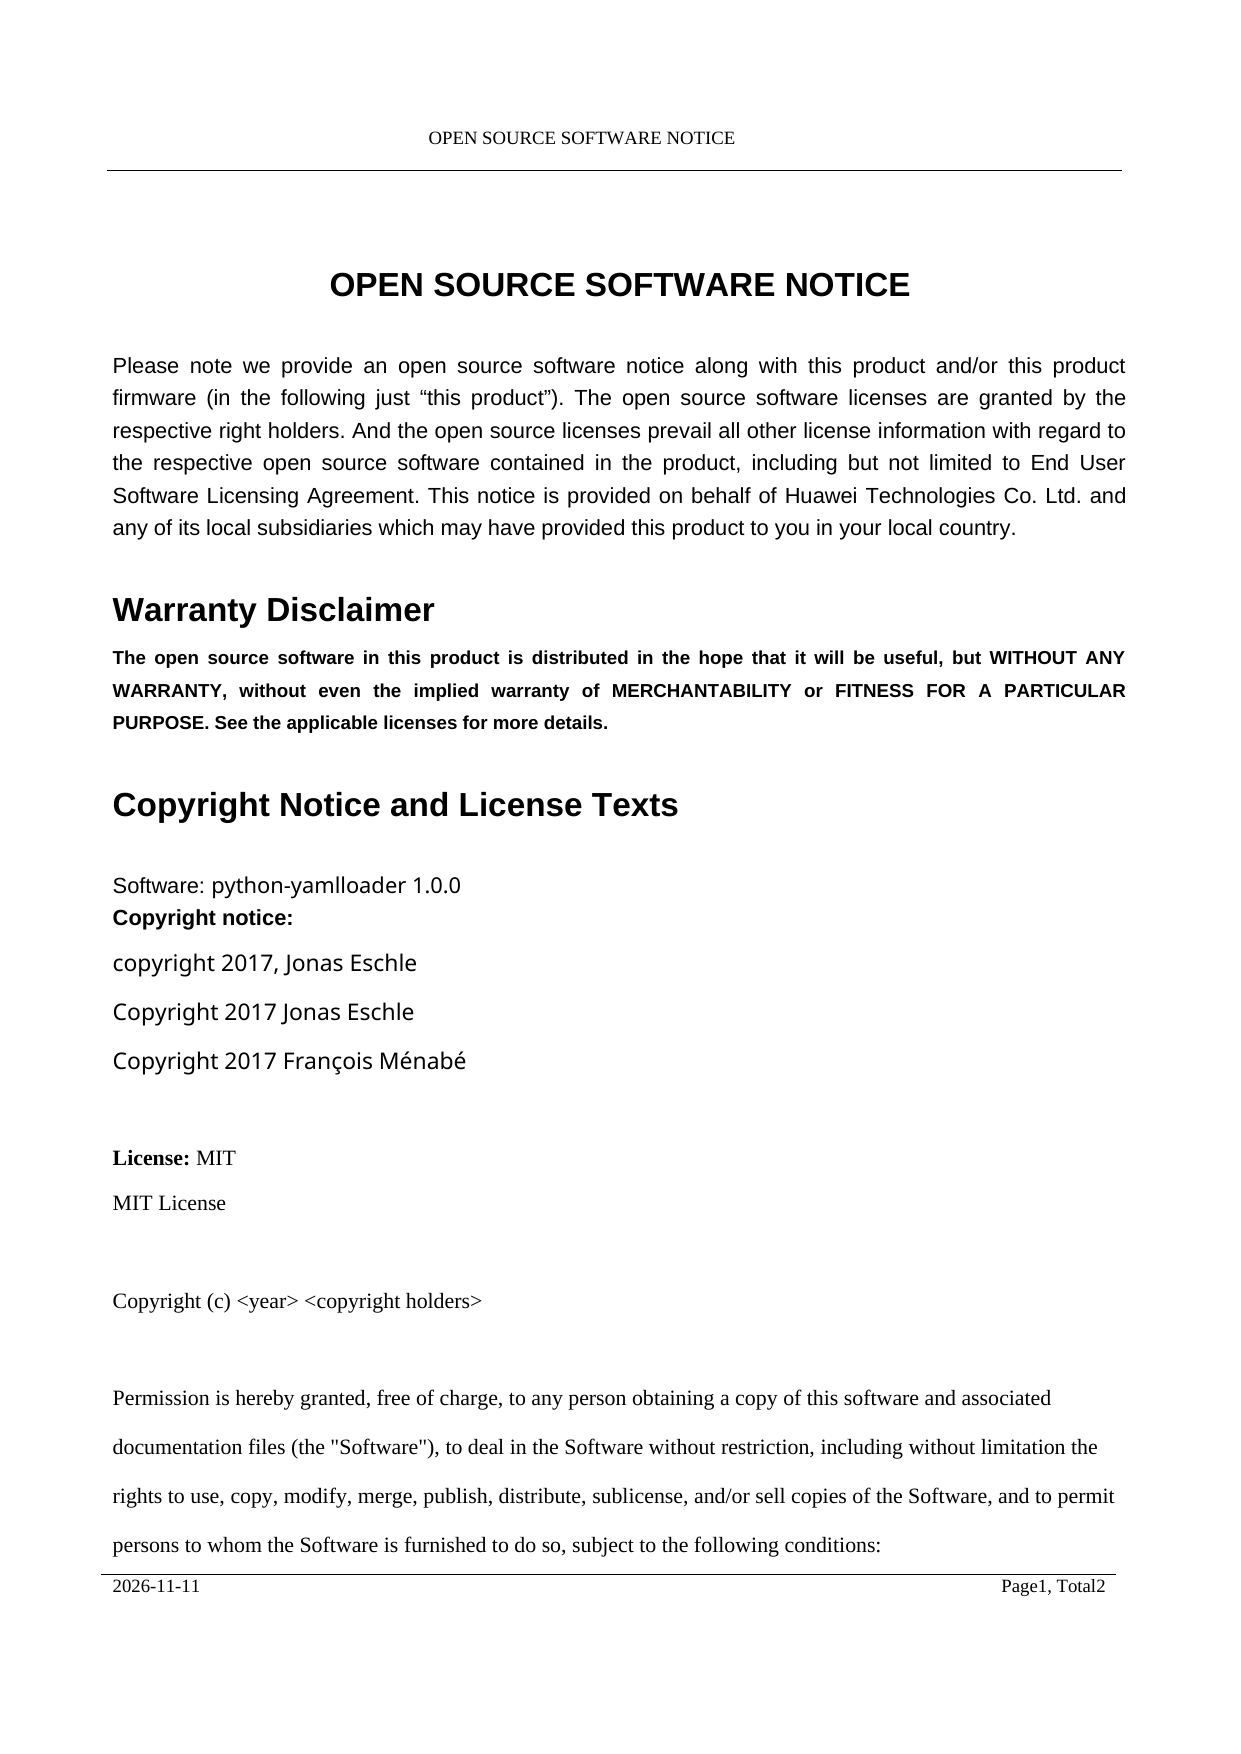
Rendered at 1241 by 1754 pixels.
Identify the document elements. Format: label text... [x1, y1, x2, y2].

text Warranty Disclaimer [112, 576, 1128, 641]
text Please note we provide an open source software notice along with this product and/or this product firmware (in the following just “this product”). The open source software licenses are granted by the respective right holders. And the open source licenses prevail all other license information with regard to the respective open source software contained in the product, including but not limited to End User Software Licensing Agreement. This notice is provided on behalf of Huawei Technologies Co. Ltd. and any of its local subsidiaries which may have provided this product to you in your local country. [112, 349, 1128, 544]
text Software: python-yamlloader 1.0.0 [112, 869, 1128, 901]
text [112, 1187, 1128, 1560]
text The open source software in this product is distributed in the hope that it will be useful, but WITHOUT ANY WARRANTY, without even the implied warranty of MERCHANTABILITY or FITNESS FOR A PARTICULAR PURPOSE. See the applicable licenses for more details. [112, 641, 1128, 739]
text License: MIT [112, 1142, 1128, 1174]
text Copyright notice: [112, 901, 1128, 934]
text Copyright Notice and License Texts [112, 771, 1128, 836]
text copyright 2017, Jonas Eschle Copyright 2017 Jonas Eschle Copyright 2017 François Ménabé [112, 947, 1128, 1125]
text OPEN SOURCE SOFTWARE NOTICE [112, 251, 1128, 316]
